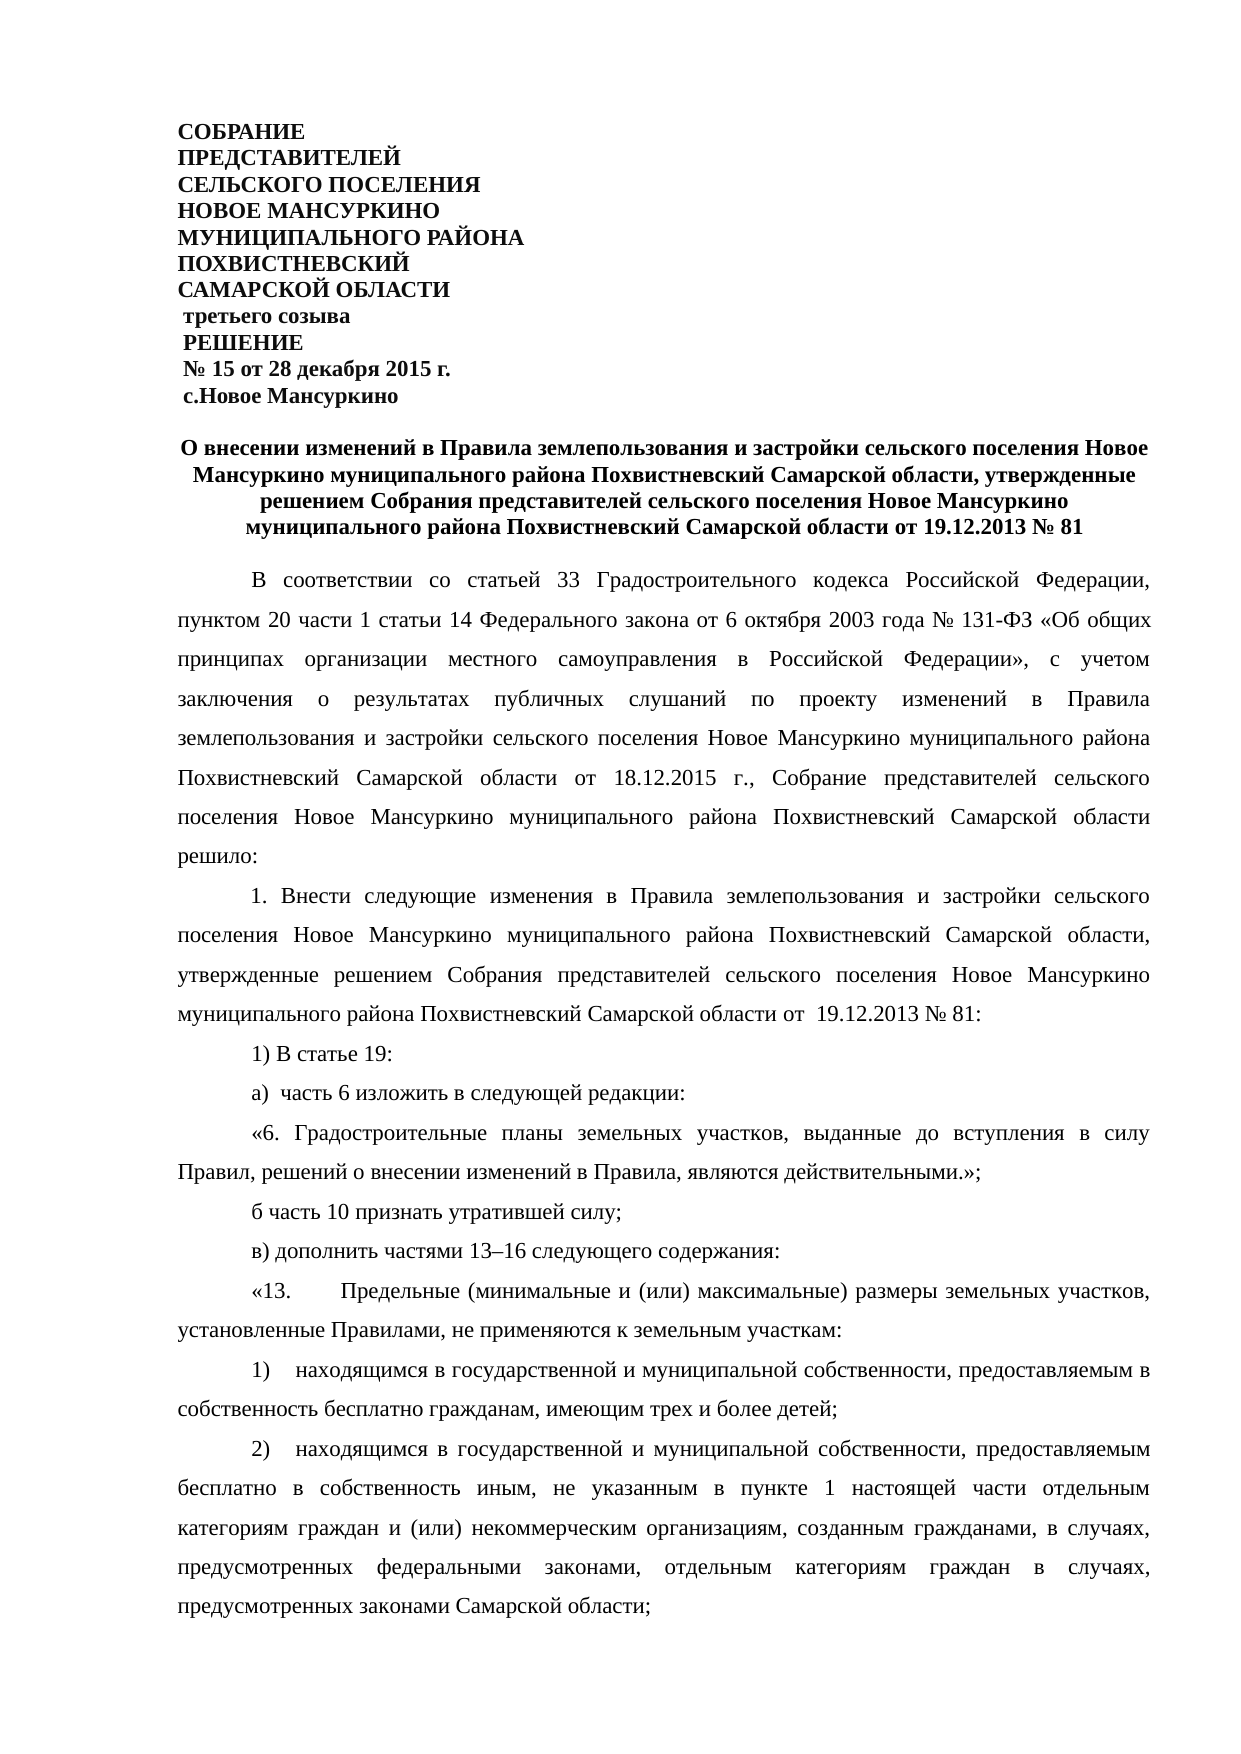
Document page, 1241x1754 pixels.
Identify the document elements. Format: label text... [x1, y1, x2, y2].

list а) часть 6 изложить в следующей редакции: [177, 1079, 1152, 1106]
list б часть 10 признать утратившей силу; [177, 1198, 1152, 1224]
text НОВОЕ МАНСУРКИНО [177, 197, 1152, 223]
text 1) В статье 19: [177, 1040, 1152, 1066]
text «13. Предельные (минимальные и (или) максимальные) размеры земельных участков, установленные Правилами, не применяются к земельным участкам: [177, 1277, 1152, 1343]
text СЕЛЬСКОГО ПОСЕЛЕНИЯ [177, 171, 1152, 197]
text САМАРСКОЙ ОБЛАСТИ [177, 276, 1152, 303]
list находящимся в государственной и муниципальной собственности, предоставляемым в собственность бесплатно гражданам, имеющим трех и более детей; [177, 1356, 1152, 1422]
text О внесении изменений в Правила землепользования и застройки сельского поселения Новое Мансуркино муниципального района Похвистневский Самарской области, утвержденные решением Собрания представителей сельского поселения Новое Мансуркино муниципального района Похвистневский Самарской области от 19.12.2013 № 81 [177, 434, 1152, 540]
list «6. Градостроительные планы земельных участков, выданные до вступления в силу Правил, решений о внесении изменений в Правила, являются действительными.»; [177, 1119, 1152, 1185]
list находящимся в государственной и муниципальной собственности, предоставляемым бесплатно в собственность иным, не указанным в пункте 1 настоящей части отдельным категориям граждан и (или) некоммерческим организациям, созданным гражданами, в случаях, предусмотренных федеральными законами, отдельным категориям граждан в случаях, предусмотренных законами Самарской области; [177, 1435, 1152, 1619]
text В соответствии со статьей 33 Градостроительного кодекса Российской Федерации, пунктом 20 части 1 статьи 14 Федерального закона от 6 октября 2003 года № 131-ФЗ «Об общих принципах организации местного самоуправления в Российской Федерации», с учетом заключения о результатах публичных слушаний по проекту изменений в Правила землепользования и застройки сельского поселения Новое Мансуркино муниципального района Похвистневский Самарской области от 18.12.2015 г., Собрание представителей сельского поселения Новое Мансуркино муниципального района Похвистневский Самарской области решило: [177, 566, 1152, 869]
text ПОХВИСТНЕВСКИЙ [177, 250, 1152, 276]
text СОБРАНИЕ [177, 118, 1152, 144]
text № 15 от 28 декабря 2015 г. [177, 355, 1152, 382]
list в) дополнить частями 13–16 следующего содержания: [177, 1237, 1152, 1264]
text РЕШЕНИЕ [177, 329, 1152, 355]
text с.Новое Мансуркино [177, 382, 1152, 408]
text МУНИЦИПАЛЬНОГО РАЙОНА [177, 223, 1152, 250]
text третьего созыва [177, 303, 1152, 329]
text ПРЕДСТАВИТЕЛЕЙ [177, 144, 1152, 171]
text 1. Внести следующие изменения в Правила землепользования и застройки сельского поселения Новое Мансуркино муниципального района Похвистневский Самарской области, утвержденные решением Собрания представителей сельского поселения Новое Мансуркино муниципального района Похвистневский Самарской области от 19.12.2013 № 81: [177, 882, 1152, 1027]
